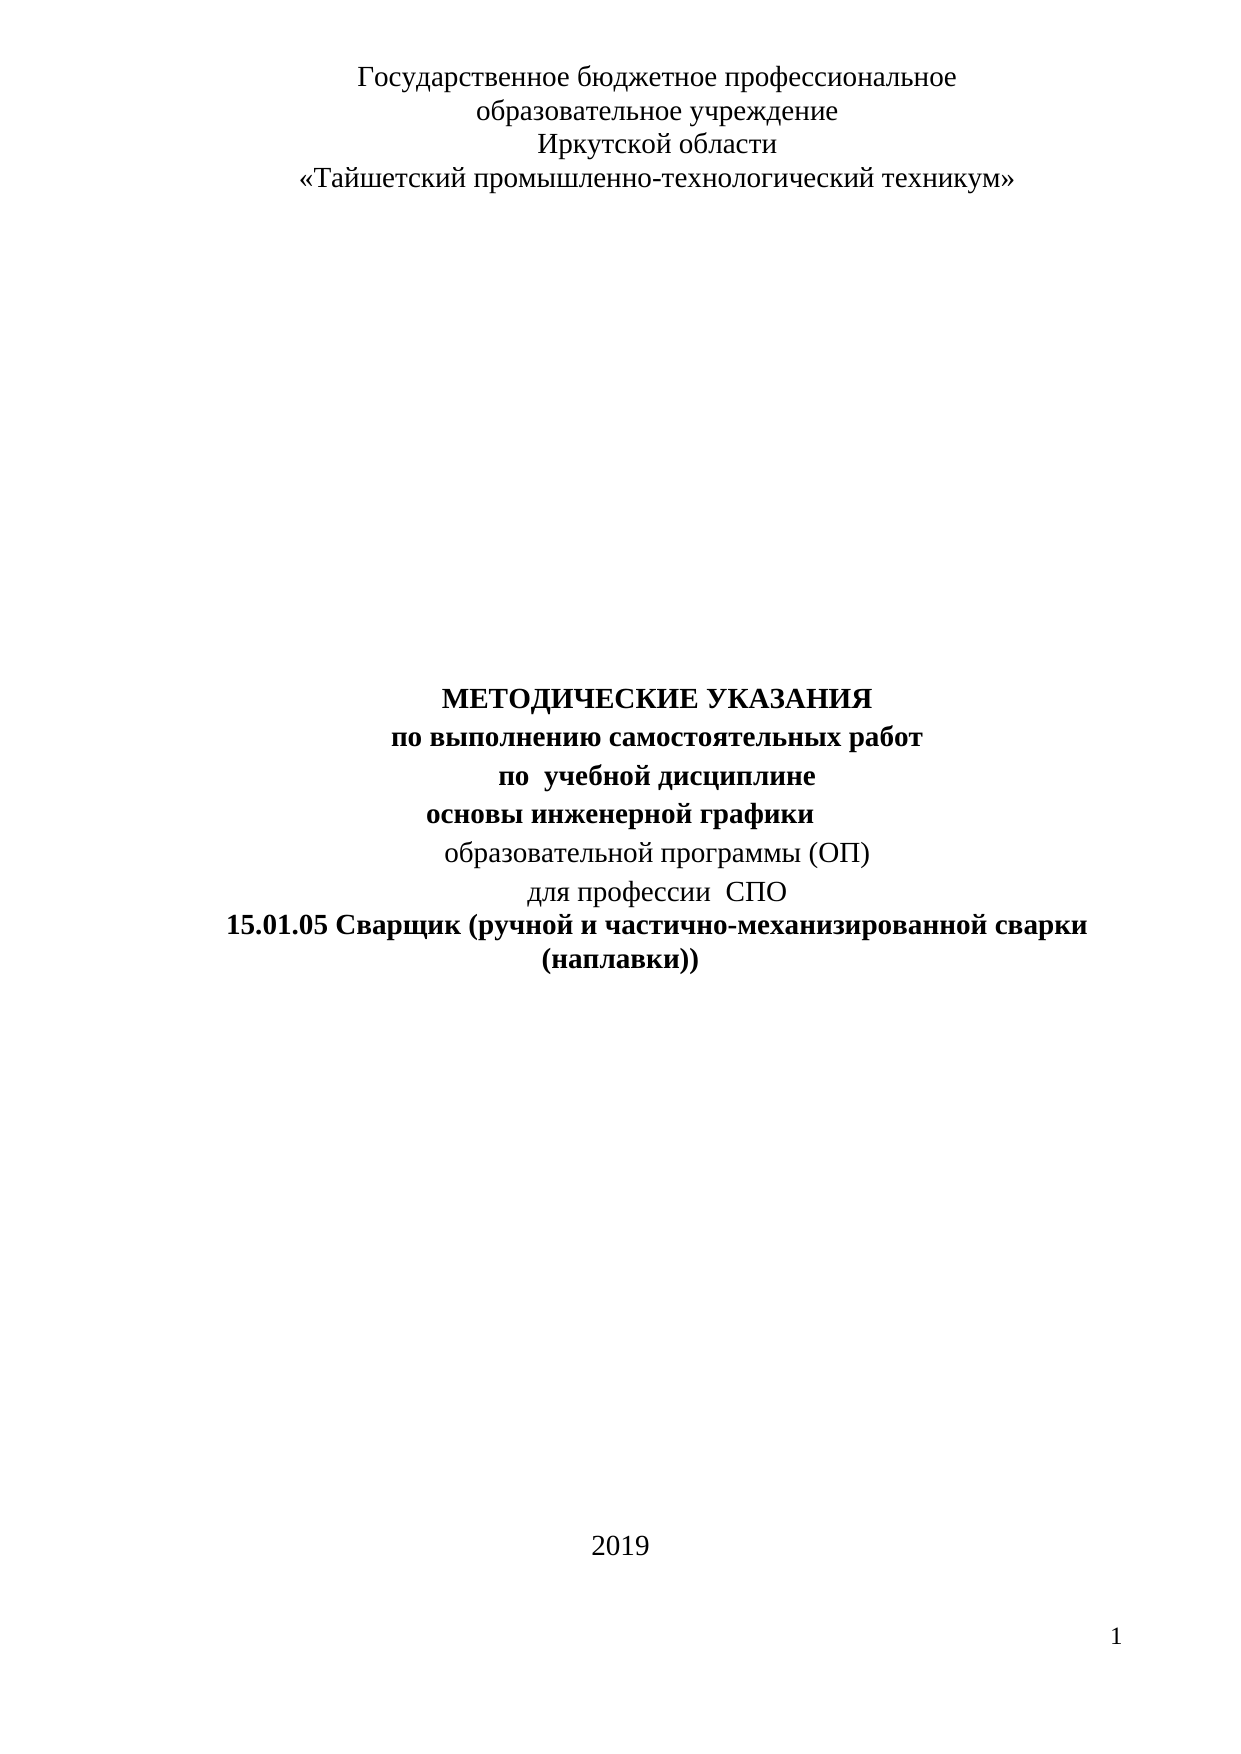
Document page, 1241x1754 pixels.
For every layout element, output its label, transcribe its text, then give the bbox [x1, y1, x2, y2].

text МЕТОДИЧЕСКИЕ УКАЗАНИЯ [118, 681, 1122, 714]
text Иркутской области [118, 126, 1122, 160]
text основы инженерной графики [118, 797, 1122, 830]
text по учебной дисциплине [118, 758, 1122, 792]
text образовательной программы (ОП) [118, 835, 1122, 869]
text по выполнению самостоятельных работ [118, 719, 1122, 753]
text 15.01.05 Сварщик (ручной и частично-механизированной сварки (наплавки)) [118, 907, 1122, 974]
text 2019 [118, 1528, 1122, 1562]
text для профессии СПО [118, 874, 1122, 907]
text Государственное бюджетное профессиональное [118, 59, 1122, 93]
text образовательное учреждение [118, 93, 1122, 126]
text «Тайшетский промышленно-технологический техникум» [118, 160, 1122, 193]
